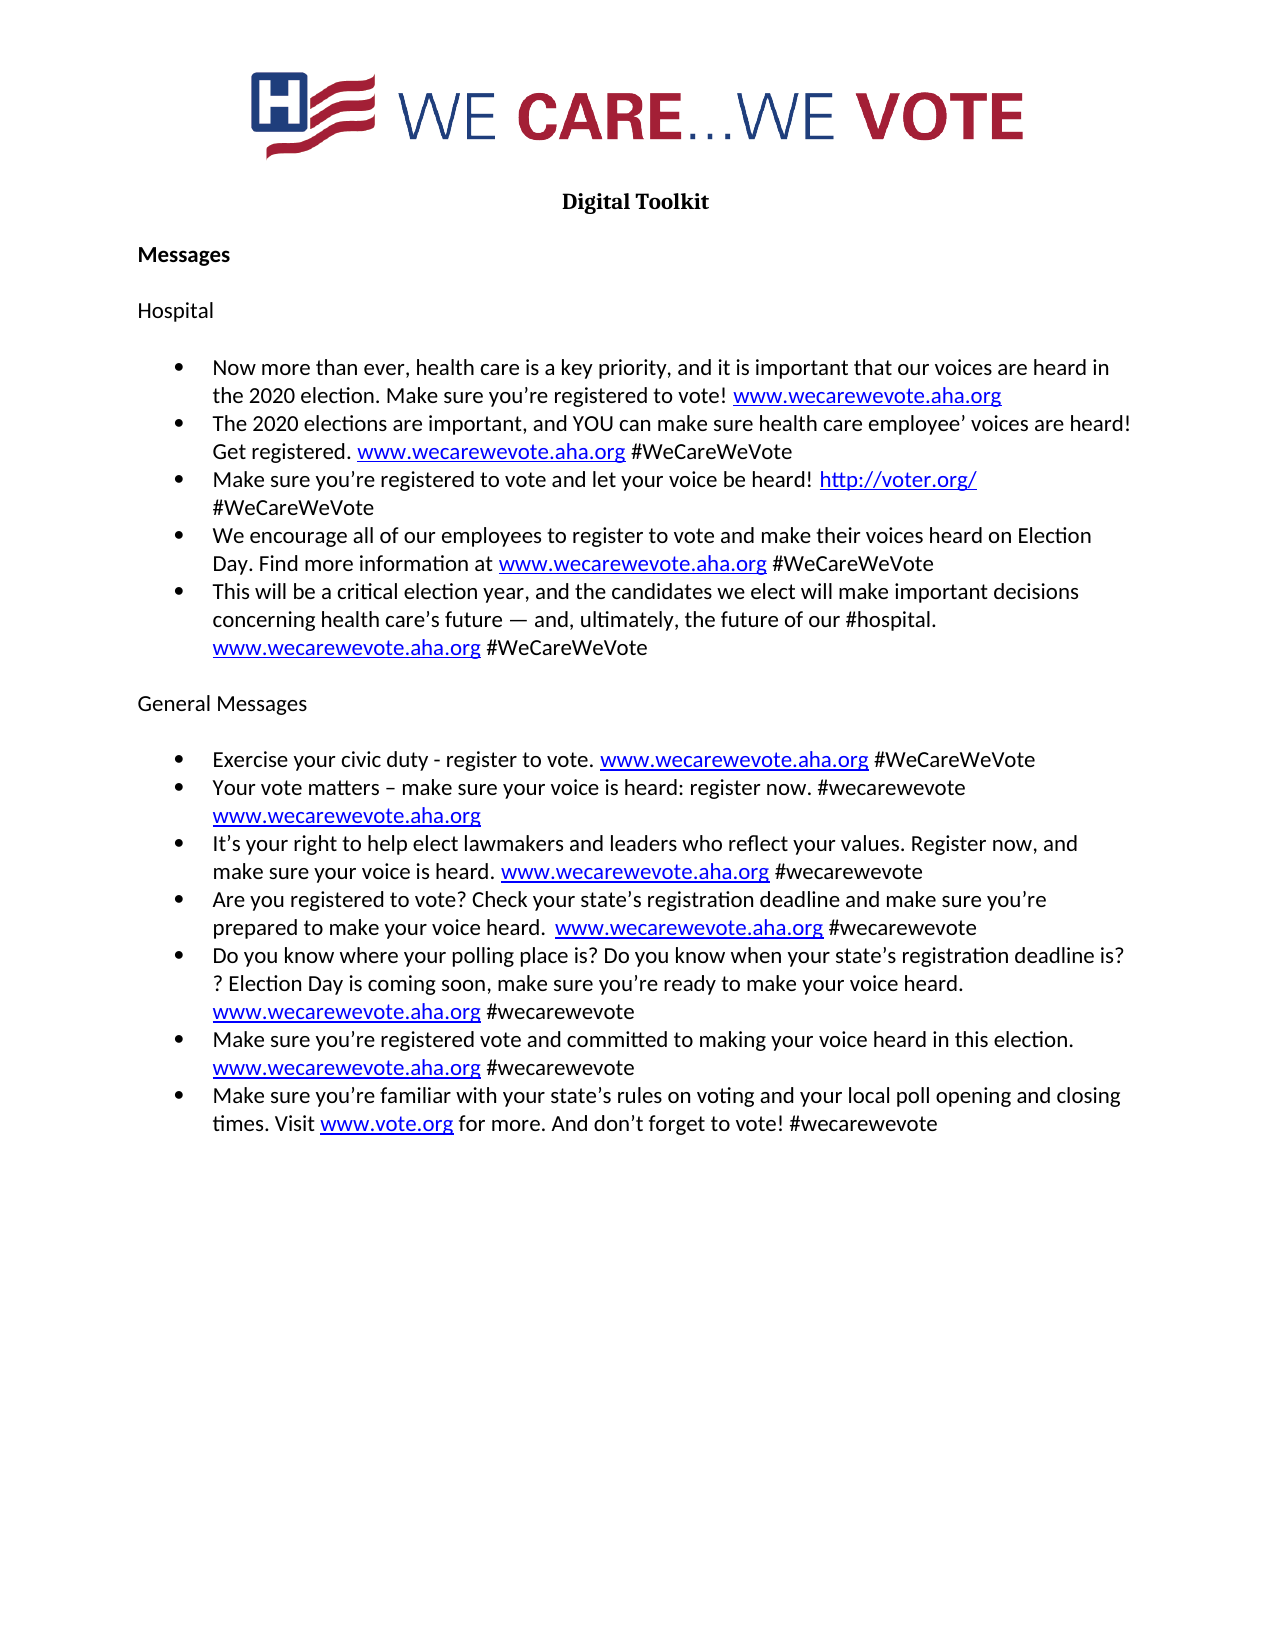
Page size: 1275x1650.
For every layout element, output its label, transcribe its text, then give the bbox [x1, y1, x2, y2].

list We encourage all of our employees to register to vote and make their voices heard on Election Day. Find more information at www.wecarewevote.aha.org #WeCareWeVote [175, 521, 1133, 577]
list Now more than ever, health care is a key priority, and it is important that our voices are heard in the 2020 election. Make sure you’re registered to vote! www.wecarewevote.aha.org [175, 353, 1133, 409]
list It’s your right to help elect lawmakers and leaders who reflect your values. Register now, and make sure your voice is heard. www.wecarewevote.aha.org #wecarewevote [175, 829, 1133, 885]
text Hospital [137, 297, 1133, 325]
list Exercise your civic duty - register to vote. www.wecarewevote.aha.org #WeCareWeVote [175, 745, 1133, 773]
text General Messages [137, 689, 1133, 717]
list This will be a critical election year, and the candidates we elect will make important decisions concerning health care’s future — and, ultimately, the future of our #hospital. www.wecarewevote.aha.org #WeCareWeVote [175, 577, 1133, 661]
list Make sure you’re registered vote and committed to making your voice heard in this election. www.wecarewevote.aha.org #wecarewevote [175, 1025, 1133, 1081]
list The 2020 elections are important, and YOU can make sure health care employee’ voices are heard! Get registered. www.wecarewevote.aha.org #WeCareWeVote [175, 409, 1133, 465]
picture [248, 69, 1023, 163]
text Messages [137, 241, 1133, 269]
list Are you registered to vote? Check your state’s registration deadline and make sure you’re prepared to make your voice heard. www.wecarewevote.aha.org #wecarewevote [175, 885, 1133, 941]
list Do you know where your polling place is? Do you know when your state’s registration deadline is? ? Election Day is coming soon, make sure you’re ready to make your voice heard. www.wecarewevote.aha.org #wecarewevote [175, 941, 1133, 1025]
list Make sure you’re familiar with your state’s rules on voting and your local poll opening and closing times. Visit www.vote.org for more. And don’t forget to vote! #wecarewevote [175, 1081, 1133, 1137]
list Make sure you’re registered to vote and let your voice be heard! http://voter.org/ #WeCareWeVote [175, 465, 1133, 521]
list Your vote matters – make sure your voice is heard: register now. #wecarewevote www.wecarewevote.aha.org [175, 773, 1133, 829]
text Digital Toolkit [137, 189, 1133, 215]
